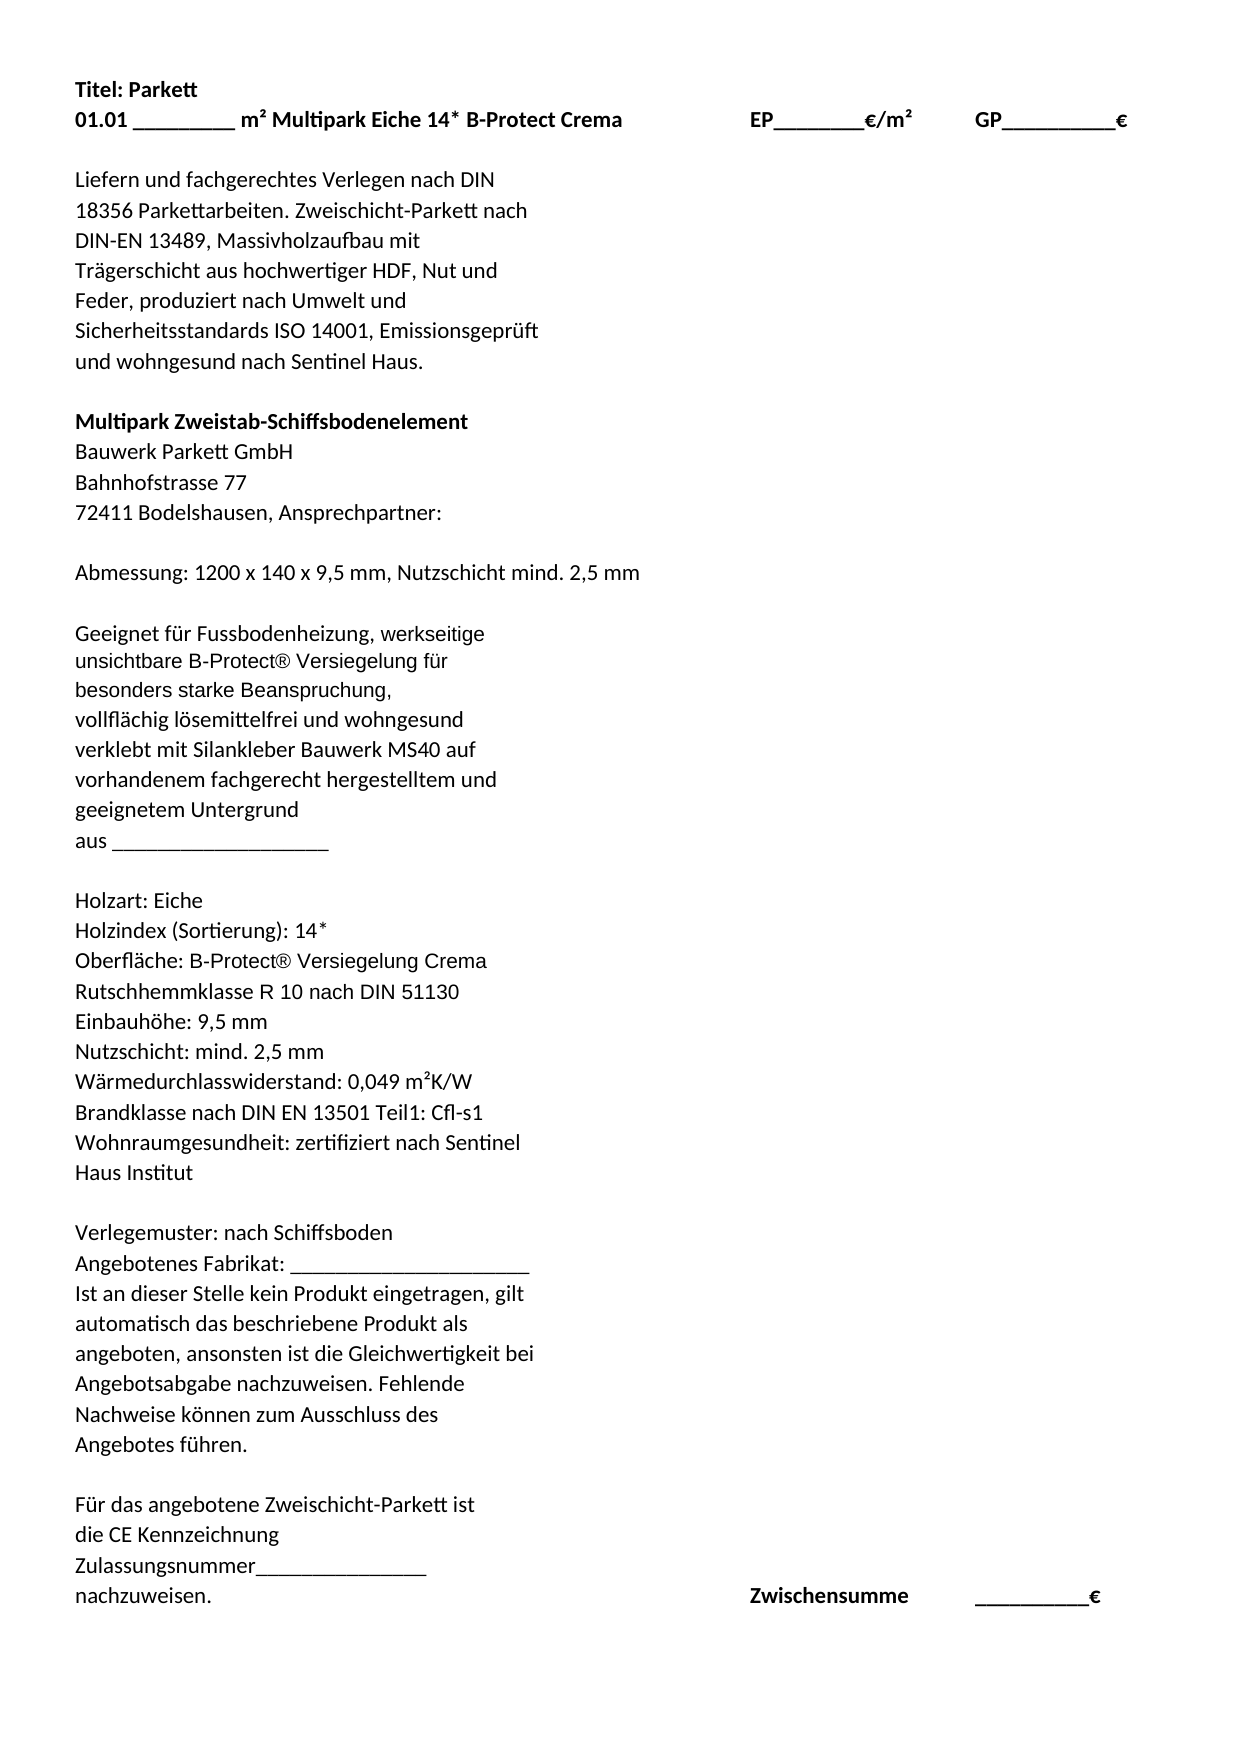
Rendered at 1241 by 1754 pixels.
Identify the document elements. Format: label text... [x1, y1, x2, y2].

text geeignetem Untergrund [75, 796, 1165, 824]
text Rutschhemmklasse R 10 nach DIN 51130 [75, 977, 1165, 1005]
text angeboten, ansonsten ist die Gleichwertigkeit bei [75, 1339, 1165, 1367]
text Ist an dieser Stelle kein Produkt eingetragen, gilt [75, 1279, 1165, 1307]
text Wärmedurchlasswiderstand: 0,049 m²K/W [75, 1067, 1165, 1096]
text Holzart: Eiche [75, 886, 1165, 914]
text DIN-EN 13489, Massivholzaufbau mit [75, 226, 1165, 254]
text Titel: Parkett [75, 75, 1165, 103]
text vollflächig lösemittelfrei und wohngesund [75, 705, 1165, 733]
text Brandklasse nach DIN EN 13501 Teil1: Cfl-s1 [75, 1098, 1165, 1126]
text Nachweise können zum Ausschluss des [75, 1400, 1165, 1428]
text verklebt mit Silankleber Bauwerk MS40 auf [75, 735, 1165, 763]
text 72411 Bodelshausen, Ansprechpartner: [75, 498, 1165, 526]
text Angebotes führen. [75, 1430, 1165, 1458]
text Abmessung: 1200 x 140 x 9,5 mm, Nutzschicht mind. 2,5 mm [75, 558, 1165, 586]
text Wohnraumgesundheit: zertifiziert nach Sentinel [75, 1128, 1165, 1156]
text Sicherheitsstandards ISO 14001, Emissionsgeprüft [75, 317, 1165, 345]
text Verlegemuster: nach Schiffsboden [75, 1218, 1165, 1247]
text aus ___________________ [75, 826, 1165, 854]
text automatisch das beschriebene Produkt als [75, 1309, 1165, 1337]
text Bahnhofstrasse 77 [75, 468, 1165, 496]
text die CE Kennzeichnung [75, 1521, 1165, 1549]
text Liefern und fachgerechtes Verlegen nach DIN [75, 166, 1165, 194]
text Einbauhöhe: 9,5 mm [75, 1007, 1165, 1035]
text Trägerschicht aus hochwertiger HDF, Nut und [75, 256, 1165, 284]
text und wohngesund nach Sentinel Haus. [75, 347, 1165, 375]
text Zulassungsnummer_______________ [75, 1551, 1165, 1579]
text vorhandenem fachgerecht hergestelltem und [75, 765, 1165, 793]
text Für das angebotene Zweischicht-Parkett ist [75, 1490, 1165, 1518]
text 01.01 _________ m² Multipark Eiche 14* B-Protect Crema EP________€/m² GP__________€ [75, 105, 1165, 133]
text Oberfläche: B-Protect® Versiegelung Crema [75, 947, 1165, 975]
text Bauwerk Parkett GmbH [75, 437, 1165, 466]
text Feder, produziert nach Umwelt und [75, 286, 1165, 314]
text nachzuweisen. Zwischensumme __________€ [75, 1581, 1165, 1609]
text Holzindex (Sortierung): 14* [75, 916, 1165, 944]
text Multipark Zweistab-Schiffsbodenelement [75, 407, 1165, 435]
text Haus Institut [75, 1158, 1165, 1186]
text Geeignet für Fussbodenheizung, werkseitige unsichtbare B-Protect® Versiegelung für besonders starke Beanspruchung, [75, 619, 1165, 703]
text Angebotsabgabe nachzuweisen. Fehlende [75, 1369, 1165, 1398]
text Angebotenes Fabrikat: _____________________ [75, 1249, 1165, 1277]
text 18356 Parkettarbeiten. Zweischicht-Parkett nach [75, 196, 1165, 224]
text Nutzschicht: mind. 2,5 mm [75, 1037, 1165, 1065]
